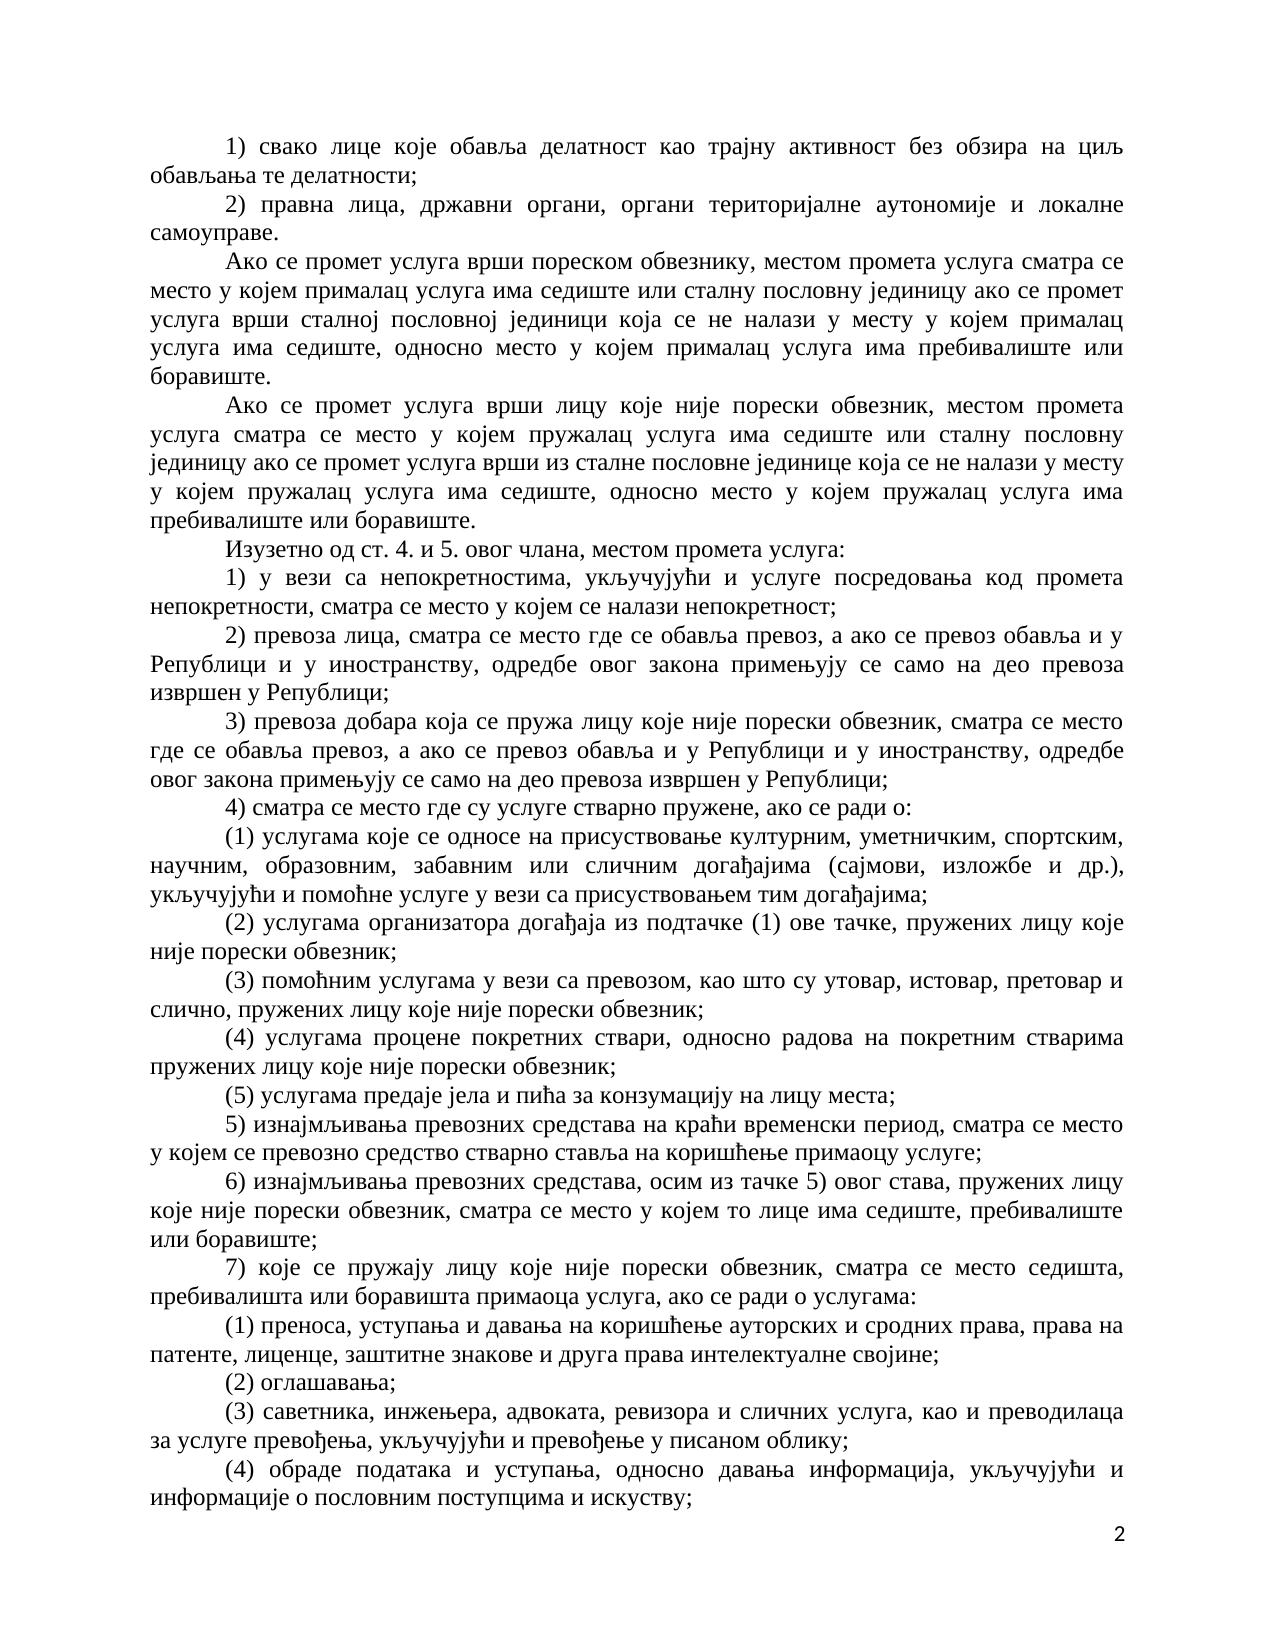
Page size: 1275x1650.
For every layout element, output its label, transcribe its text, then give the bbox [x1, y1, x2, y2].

text (1) преноса, уступања и давања на коришћење ауторских и сродних права, права на патенте, лиценце, заштитне знакове и друга права интелектуалне својине; [150, 1310, 1125, 1367]
text Изузетно од ст. 4. и 5. овог члана, местом промета услуга: [150, 534, 1125, 562]
text Ако се промет услуга врши пореском обвезнику, местом промета услуга сматра се место у којем прималац услуга има седиште или сталну пословну јединицу ако се промет услуга врши сталној пословној јединици која се не налази у месту у којем прималац услуга има седиште, односно место у којем прималац услуга има пребивалиште или боравиште. [150, 246, 1125, 390]
text 5) изнајмљивања превозних средстава на краћи временски период, сматра се место у којем се превозно средство стварно ставља на коришћење примаоцу услуге; [150, 1109, 1125, 1166]
text (4) обраде података и уступања, односно давања информација, укључујући и информације о пословним поступцима и искуству; [150, 1454, 1125, 1511]
text 3) превоза добара која се пружа лицу које није порески обвезник, сматра се место где се обавља превоз, а ако се превоз обавља и у Републици и у иностранству, одредбе овог закона примењују се само на део превоза извршен у Републици; [150, 706, 1125, 792]
text (2) услугама организатора догађаја из подтачке (1) ове тачке, пружених лицу које није порески обвезник; [150, 907, 1125, 965]
text Ако се промет услуга врши лицу које није порески обвезник, местом промета услуга сматра се место у којем пружалац услуга има седиште или сталну пословну јединицу ако се промет услуга врши из сталне пословне јединице која се не налази у месту у којем пружалац услуга има седиште, односно место у којем пружалац услуга има пребивалиште или боравиште. [150, 390, 1125, 534]
text (1) услугама које се односе на присуствовање културним, уметничким, спортским, научним, образовним, забавним или сличним догађајима (сајмови, изложбе и др.), укључујући и помоћне услуге у вези са присуствовањем тим догађајима; [150, 821, 1125, 907]
text 6) изнајмљивања превозних средстава, осим из тачке 5) овог става, пружених лицу које није порески обвезник, сматра се место у којем то лице има седиште, пребивалиште или боравиште; [150, 1166, 1125, 1252]
text (4) услугама процене покретних ствари, односно радова на покретним стварима пружених лицу које није порески обвезник; [150, 1022, 1125, 1080]
text (5) услугама предаје јела и пића за конзумацију на лицу места; [150, 1080, 1125, 1109]
text 1) свако лице које обавља делатност као трајну активност без обзира на циљ обављања те делатности; [150, 131, 1125, 189]
text (3) саветника, инжењера, адвоката, ревизора и сличних услуга, као и преводилаца за услуге превођења, укључујући и превођење у писаном облику; [150, 1396, 1125, 1454]
text (2) оглашавања; [150, 1367, 1125, 1396]
text 2) правна лица, државни органи, органи територијалне аутономије и локалне самоуправе. [150, 189, 1125, 246]
text 4) сматра се место где су услуге стварно пружене, ако се ради о: [150, 792, 1125, 821]
text 1) у вези са непокретностима, укључујући и услуге посредовања код промета непокретности, сматра се место у којем се налази непокретност; [150, 562, 1125, 620]
text (3) помоћним услугама у вези са превозом, као што су утовар, истовар, претовар и слично, пружених лицу које није порески обвезник; [150, 965, 1125, 1022]
text 7) које се пружају лицу које није порески обвезник, сматра се место седишта, пребивалишта или боравишта примаоца услуга, ако се ради о услугама: [150, 1252, 1125, 1310]
text 2) превоза лица, сматра се место где се обавља превоз, а ако се превоз обавља и у Републици и у иностранству, одредбе овог закона примењују се само на део превоза извршен у Републици; [150, 620, 1125, 706]
